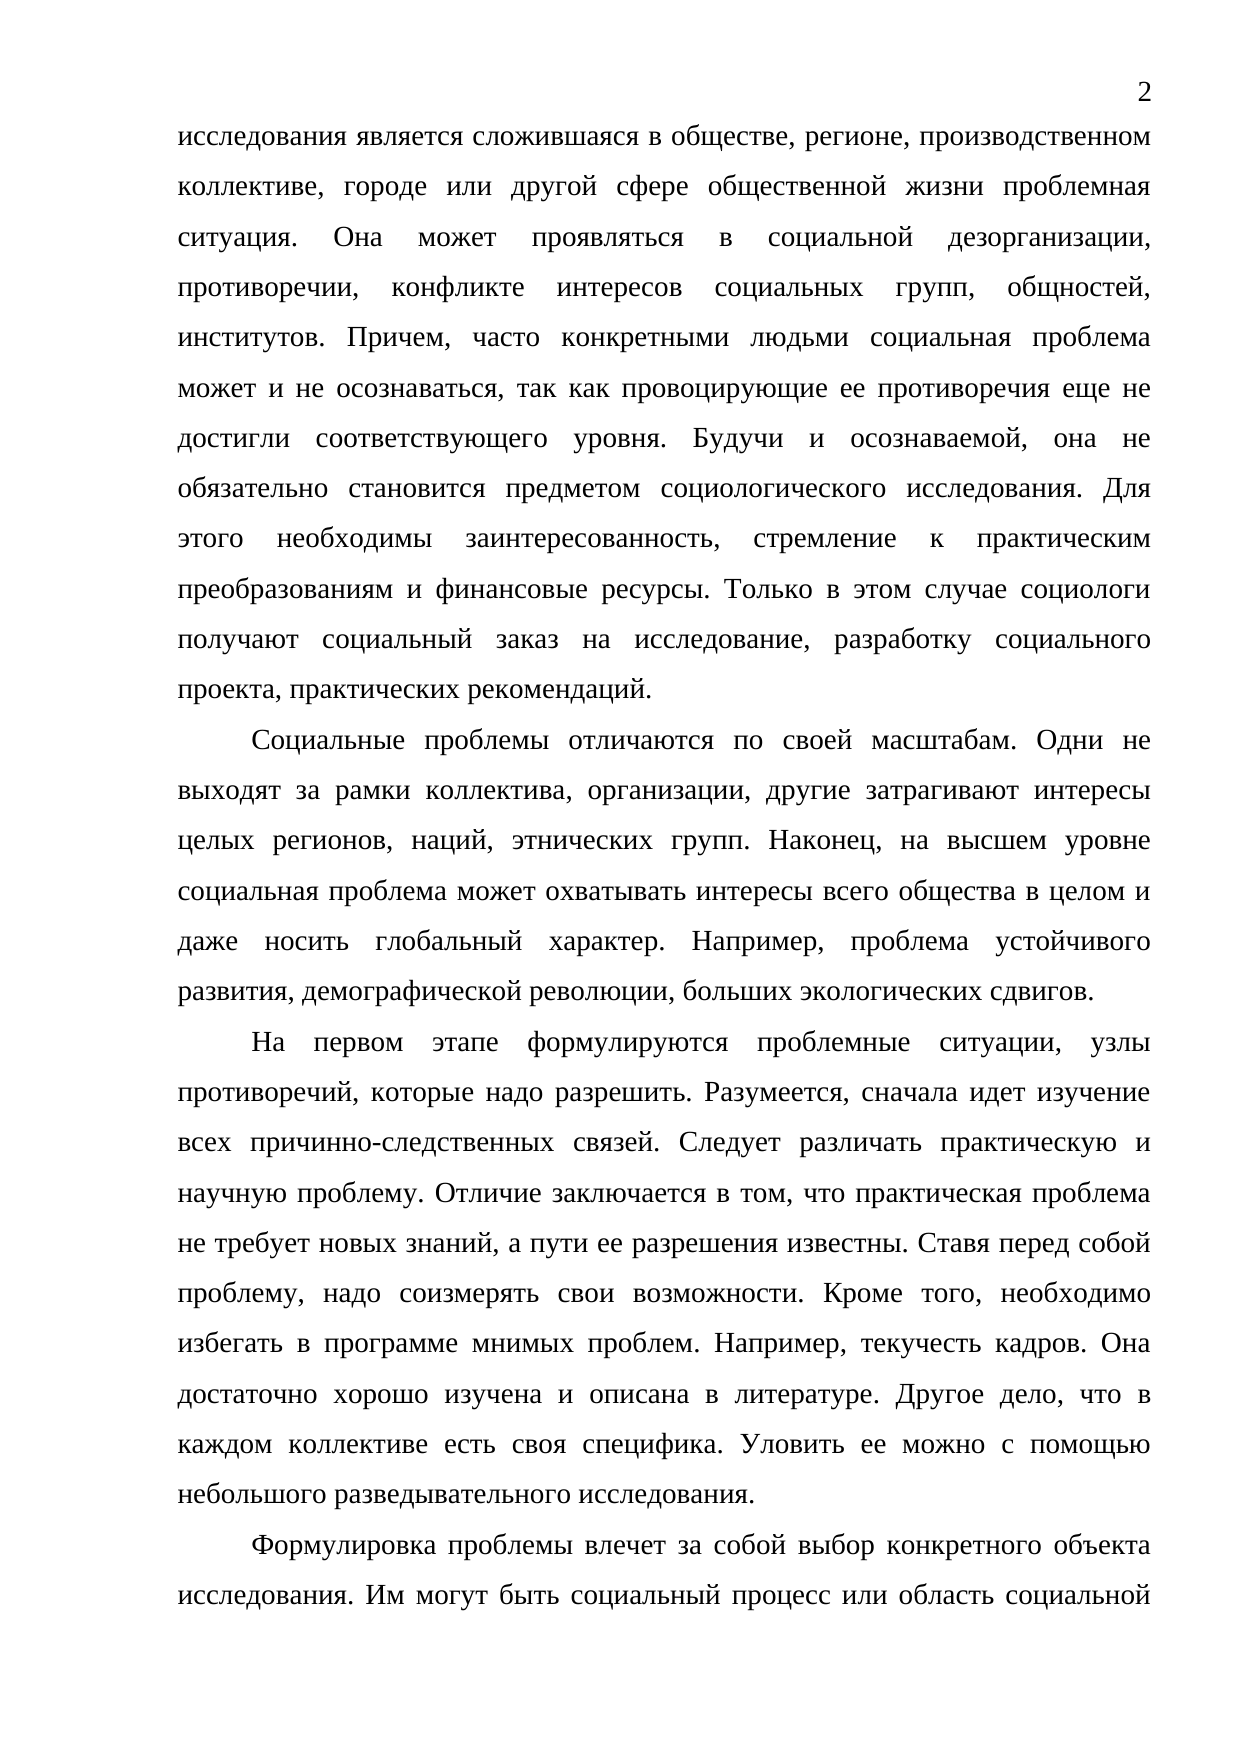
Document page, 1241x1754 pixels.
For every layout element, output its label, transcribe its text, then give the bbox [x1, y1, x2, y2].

text Социальные проблемы отличаются по своей масштабам. Одни не выходят за рамки коллектива, организации, другие затрагивают интересы целых регионов, наций, этнических групп. Наконец, на высшем уровне социальная проблема может охватывать интересы всего общества в целом и даже носить глобальный характер. Например, проблема устойчивого развития, демографической революции, больших экологических сдвигов. [177, 722, 1152, 1007]
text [177, 1527, 1152, 1611]
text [177, 118, 1152, 705]
text На первом этапе формулируются проблемные ситуации, узлы противоречий, которые надо разрешить. Разумеется, сначала идет изучение всех причинно-следственных связей. Следует различать практическую и научную проблему. Отличие заключается в том, что практическая проблема не требует новых знаний, а пути ее разрешения известны. Ставя перед собой проблему, надо соизмерять свои возможности. Кроме того, необходимо избегать в программе мнимых проблем. Например, текучесть кадров. Она достаточно хорошо изучена и описана в литературе. Другое дело, что в каждом коллективе есть своя специфика. Уловить ее можно с помощью небольшого разведывательного исследования. [177, 1024, 1152, 1510]
